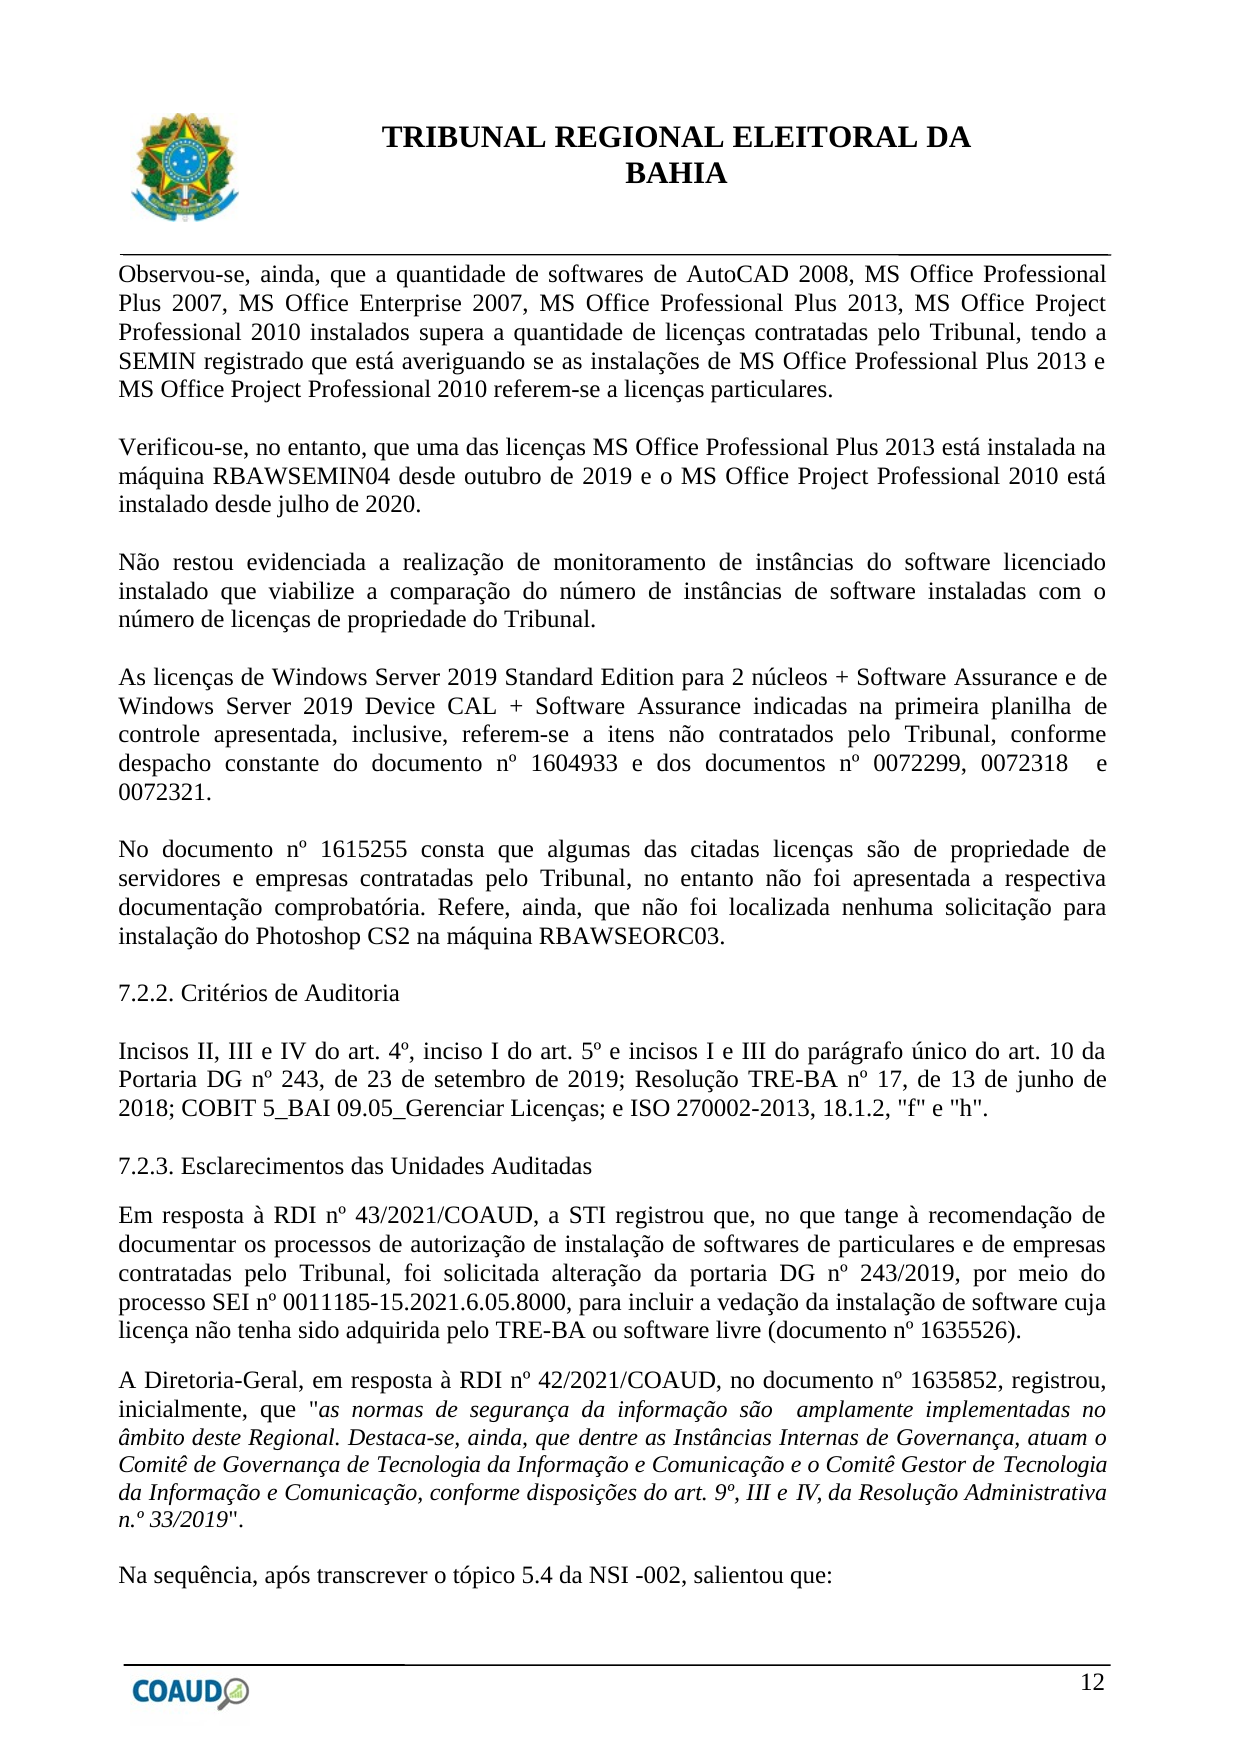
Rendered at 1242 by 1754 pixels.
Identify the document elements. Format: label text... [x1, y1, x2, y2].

text Observou-se, ainda, que a quantidade de softwares de AutoCAD 2008, MS Office Professional Plus 2007, MS Office Enterprise 2007, MS Office Professional Plus 2013, MS Office Project Professional 2010 instalados supera a quantidade de licenças contratadas pelo Tribunal, tendo a SEMIN registrado que está averiguando se as instalações de MS Office Professional Plus 2013 e MS Office Project Professional 2010 referem-se a licenças particulares. [118, 259, 1107, 403]
text Em resposta à RDI nº 43/2021/COAUD, a STI registrou que, no que tange à recomendação de documentar os processos de autorização de instalação de softwares de particulares e de empresas contratadas pelo Tribunal, foi solicitada alteração da portaria DG nº 243/2019, por meio do processo SEI nº 0011185-15.2021.6.05.8000, para incluir a vedação da instalação de software cuja licença não tenha sido adquirida pelo TRE-BA ou software livre (documento nº 1635526). [118, 1200, 1107, 1344]
text Incisos II, III e IV do art. 4º, inciso I do art. 5º e incisos I e III do parágrafo único do art. 10 da Portaria DG nº 243, de 23 de setembro de 2019; Resolução TRE-BA nº 17, de 13 de junho de 2018; COBIT 5_BAI 09.05_Gerenciar Licenças; e ISO 270002-2013, 18.1.2, "f" e "h". [118, 1036, 1107, 1122]
text A Diretoria-Geral, em resposta à RDI nº 42/2021/COAUD, no documento nº 1635852, registrou, inicialmente, que "as normas de segurança da informação são amplamente implementadas no âmbito deste Regional. Destaca-se, ainda, que dentre as Instâncias Internas de Governança, atuam o Comitê de Governança de Tecnologia da Informação e Comunicação e o Comitê Gestor de Tecnologia da Informação e Comunicação, conforme disposições do art. 9º, III e IV, da Resolução Administrativa n.º 33/2019". [118, 1365, 1107, 1533]
text No documento nº 1615255 consta que algumas das citadas licenças são de propriedade de servidores e empresas contratadas pelo Tribunal, no entanto não foi apresentada a respectiva documentação comprobatória. Refere, ainda, que não foi localizada nenhuma solicitação para instalação do Photoshop CS2 na máquina RBAWSEORC03. [118, 834, 1108, 949]
text Verificou-se, no entanto, que uma das licenças MS Office Professional Plus 2013 está instalada na máquina RBAWSEMIN04 desde outubro de 2019 e o MS Office Project Professional 2010 está instalado desde julho de 2020. [118, 432, 1107, 518]
text Na sequência, após transcrever o tópico 5.4 da NSI -002, salientou que: [118, 1561, 1133, 1589]
list Critérios de Auditoria [118, 978, 1133, 1007]
picture [130, 1666, 250, 1726]
picture [130, 113, 240, 222]
list Esclarecimentos das Unidades Auditadas [118, 1151, 1133, 1179]
text As licenças de Windows Server 2019 Standard Edition para 2 núcleos + Software Assurance e de Windows Server 2019 Device CAL + Software Assurance indicadas na primeira planilha de controle apresentada, inclusive, referem-se a itens não contratados pelo Tribunal, conforme despacho constante do documento nº 1604933 e dos documentos nº 0072299, 0072318 e 0072321. [118, 662, 1107, 806]
text Não restou evidenciada a realização de monitoramento de instâncias do software licenciado instalado que viabilize a comparação do número de instâncias de software instaladas com o número de licenças de propriedade do Tribunal. [118, 547, 1107, 633]
